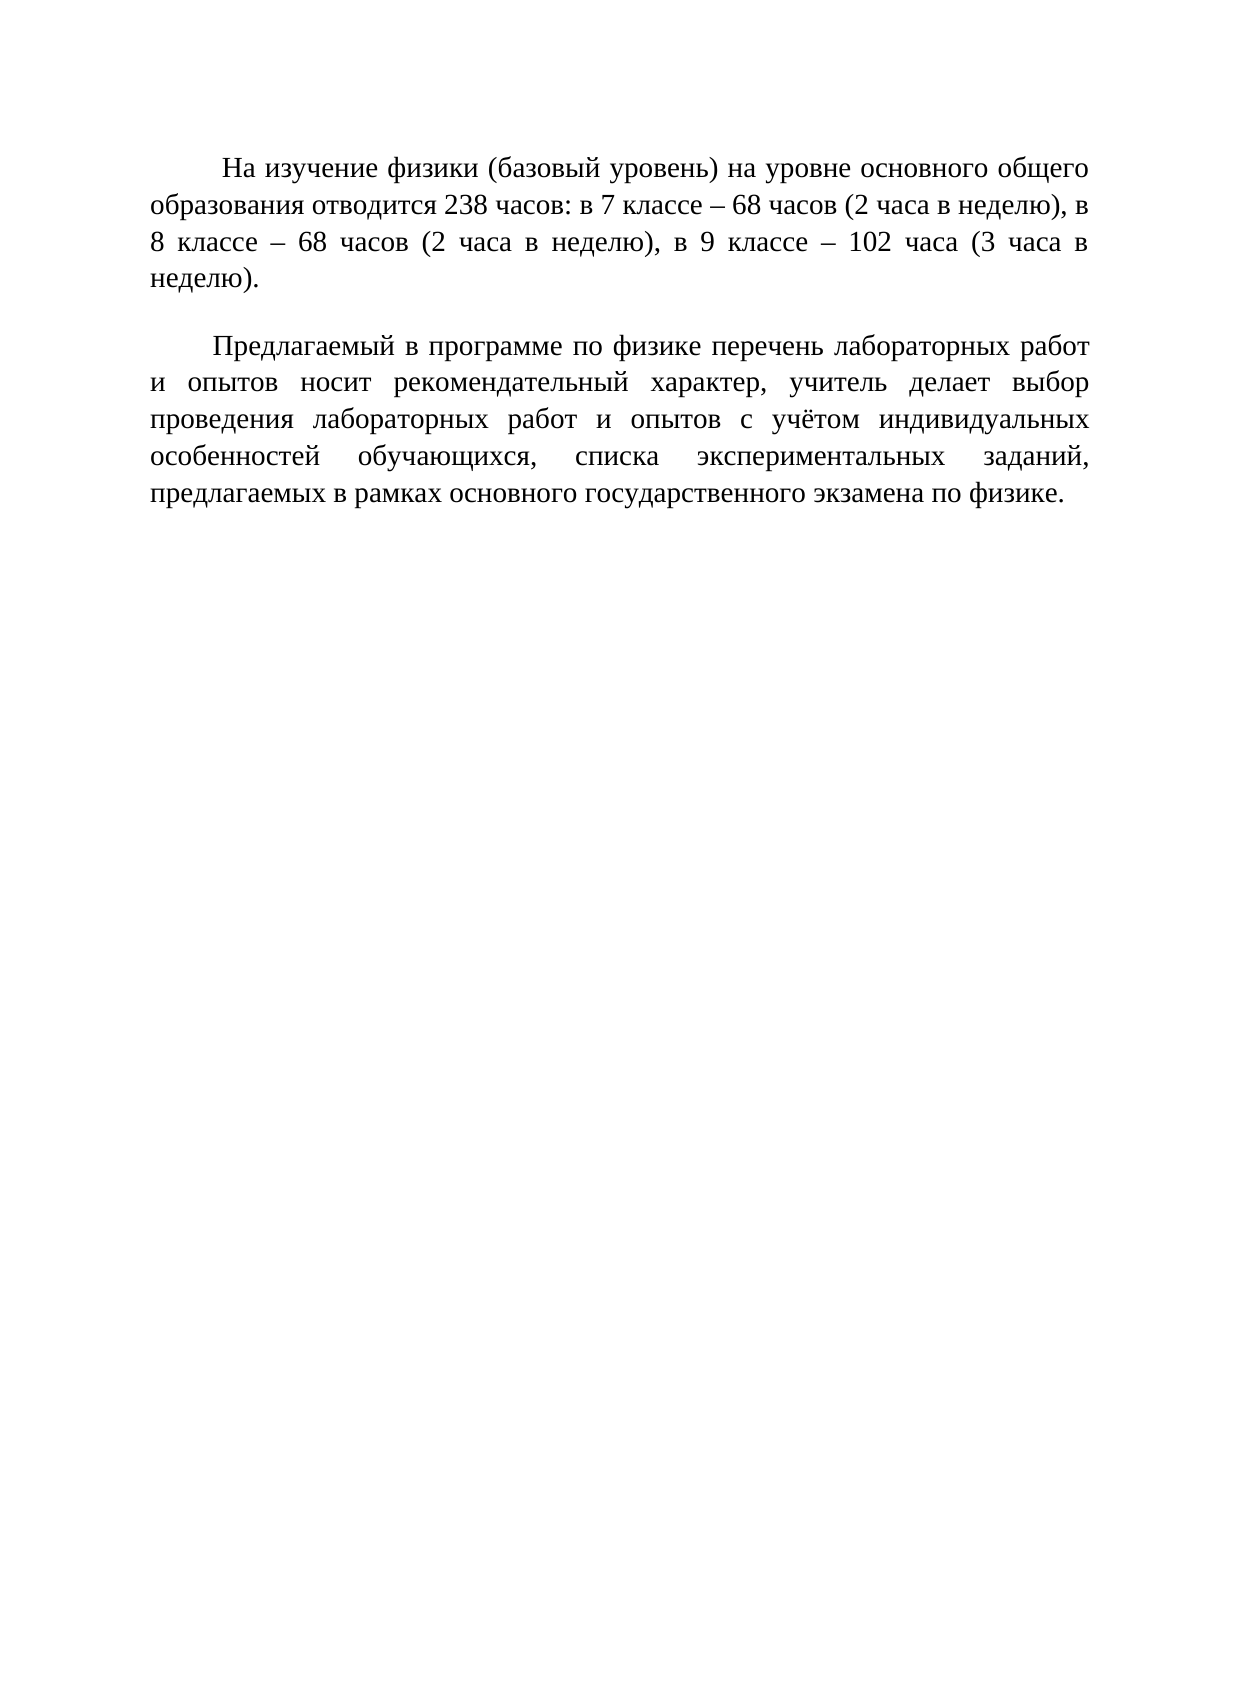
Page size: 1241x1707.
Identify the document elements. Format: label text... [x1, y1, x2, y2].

text На изучение физики (базовый уровень) на уровне основного общего образования отводится 238 часов: в 7 классе – 68 часов (2 часа в неделю), в 8 классе – 68 часов (2 часа в неделю), в 9 классе – 102 часа (3 часа в неделю). [150, 150, 1090, 325]
text Предлагаемый в программе по физике перечень лабораторных работ и опытов носит рекомендательный характер, учитель делает выбор проведения лабораторных работ и опытов с учётом индивидуальных особенностей обучающихся, списка экспериментальных заданий, предлагаемых в рамках основного государственного экзамена по физике. [150, 328, 1090, 509]
